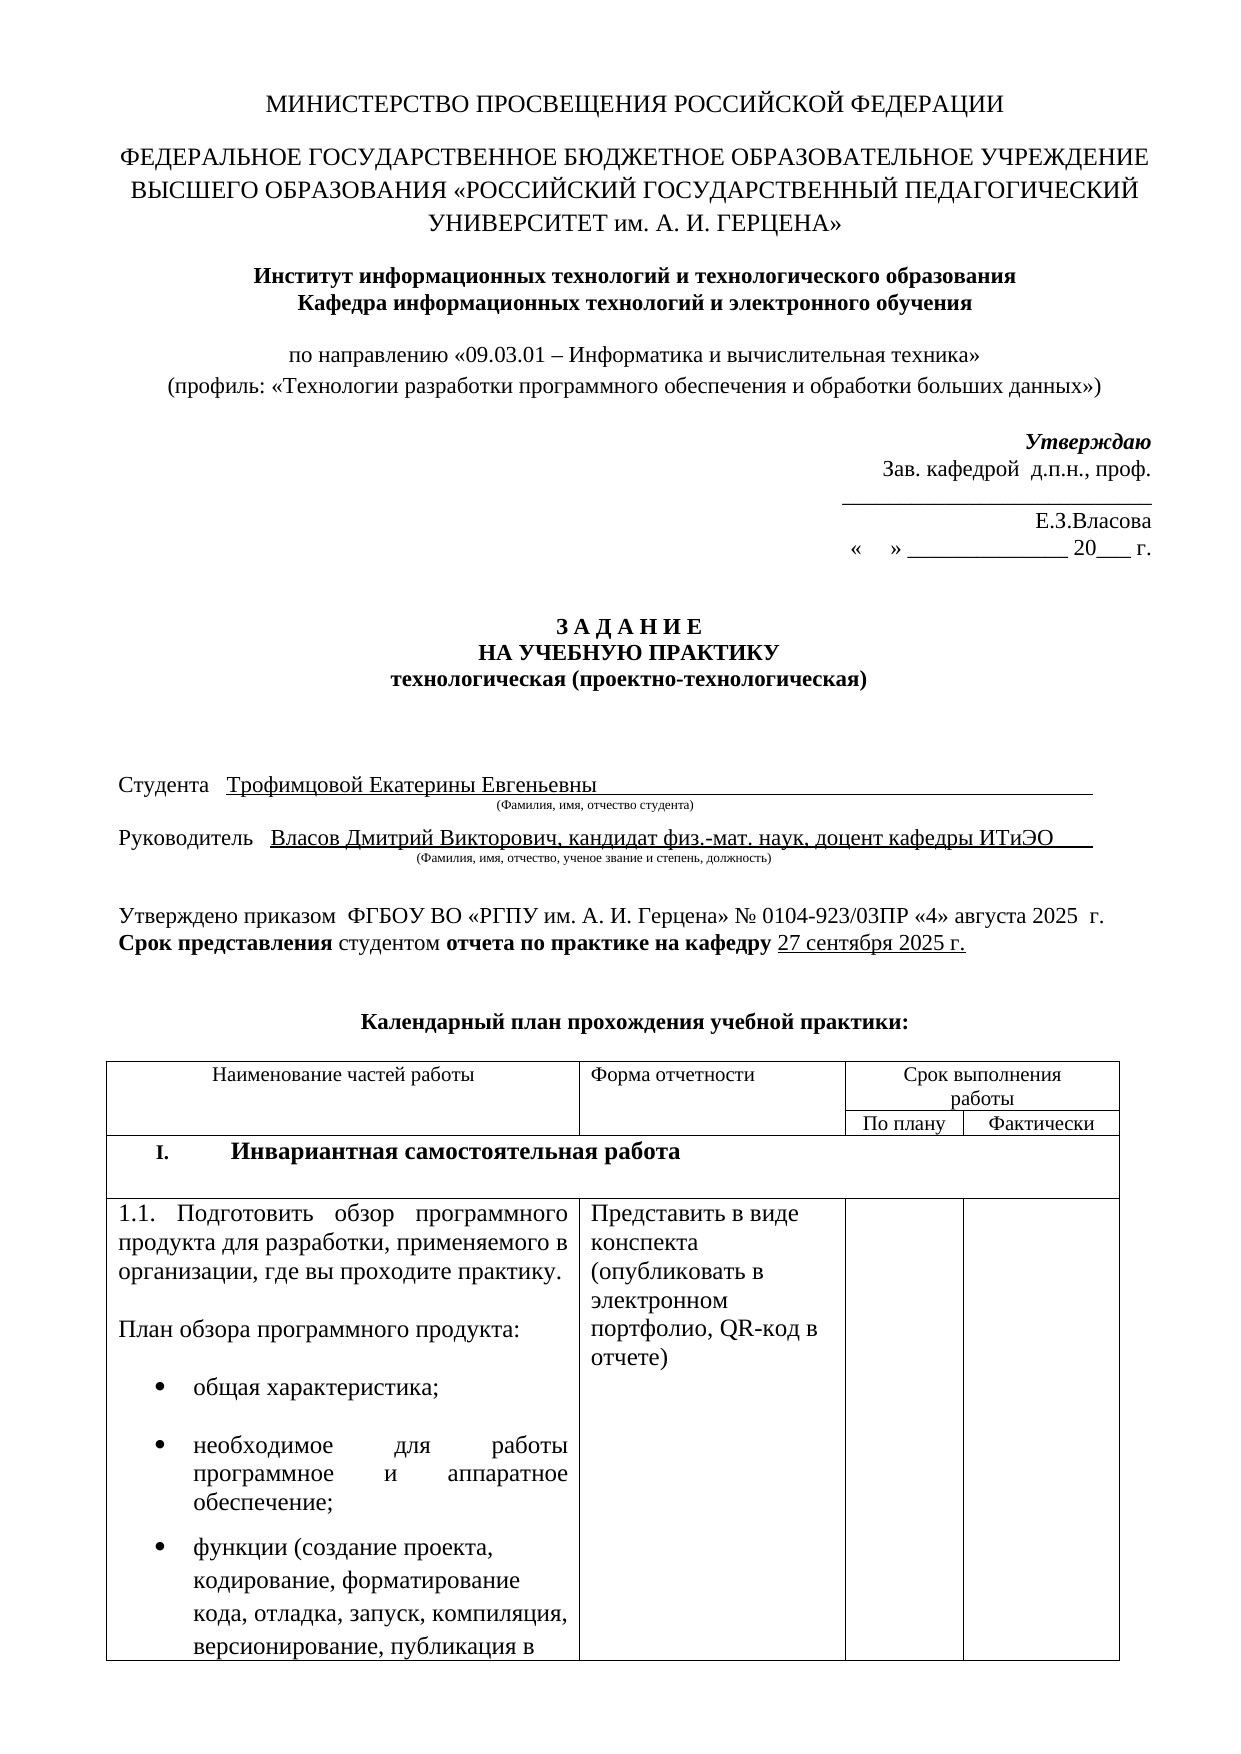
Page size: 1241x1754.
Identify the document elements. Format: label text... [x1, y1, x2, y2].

text (Фамилия, имя, отчество, ученое звание и степень, должность) [118, 850, 1152, 876]
text по направлению «09.03.01 – Информатика и вычислительная техника» [118, 341, 1152, 368]
text Кафедра информационных технологий и электронного обучения [118, 289, 1152, 315]
text ФЕДЕРАЛЬНОЕ ГОСУДАРСТВЕННОЕ БЮДЖЕТНОЕ ОБРАЗОВАТЕЛЬНОЕ УЧРЕЖДЕНИЕ ВЫСШЕГО ОБРАЗОВАНИЯ «РОССИЙСКИЙ ГОСУДАРСТВЕННЫЙ ПЕДАГОГИЧЕСКИЙ УНИВЕРСИТЕТ им. А. И. ГЕРЦЕНА» [118, 142, 1152, 237]
table_header Наименование частей работы [107, 1062, 579, 1135]
text МИНИСТЕРСТВО ПРОСВЕЩЕНИЯ РОССИЙСКОЙ ФЕДЕРАЦИИ [118, 89, 1152, 117]
text НА УЧЕБНУЮ ПРАКТИКУ [62, 639, 1152, 665]
text Срок представления студентом отчета по практике на кафедру 27 сентября 2025 г. [118, 929, 1152, 955]
text Утверждено приказом ФГБОУ ВО «РГПУ им. А. И. Герцена» № 0104-923/03ПР «4» августа 2025 г. [118, 903, 1152, 929]
text (Фамилия, имя, отчество студента) [418, 797, 1152, 823]
table_cell Инвариантная самостоятельная работа [107, 1136, 1119, 1197]
text Руководитель Власов Дмитрий Викторович, кандидат физ.-мат. наук, доцент кафедры ИТиЭО [118, 823, 1152, 850]
table_cell Фактически [964, 1111, 1119, 1135]
table_cell [964, 1199, 1119, 1659]
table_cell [107, 1199, 579, 1659]
text Календарный план прохождения учебной практики: [118, 1008, 1152, 1034]
text (профиль: «Технологии разработки программного обеспечения и обработки больших данных») [118, 372, 1152, 398]
table_cell По плану [846, 1111, 963, 1135]
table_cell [580, 1199, 845, 1659]
text ___________________________ [62, 481, 1152, 507]
text « » ______________ 20___ г. [62, 534, 1152, 560]
text Зав. кафедрой д.п.н., проф. [62, 454, 1152, 481]
text Институт информационных технологий и технологического образования [118, 262, 1152, 289]
text Утверждаю [62, 428, 1152, 454]
text Студента Трофимцовой Екатерины Евгеньевны [118, 771, 1152, 797]
table_header Форма отчетности [580, 1062, 845, 1135]
text З А Д А Н И Е [62, 613, 1152, 639]
text Е.З.Власова [62, 507, 1152, 534]
text технологическая (проектно-технологическая) [62, 665, 1152, 692]
table_header Срок выполнения работы [846, 1062, 1119, 1110]
table_cell [846, 1199, 963, 1659]
